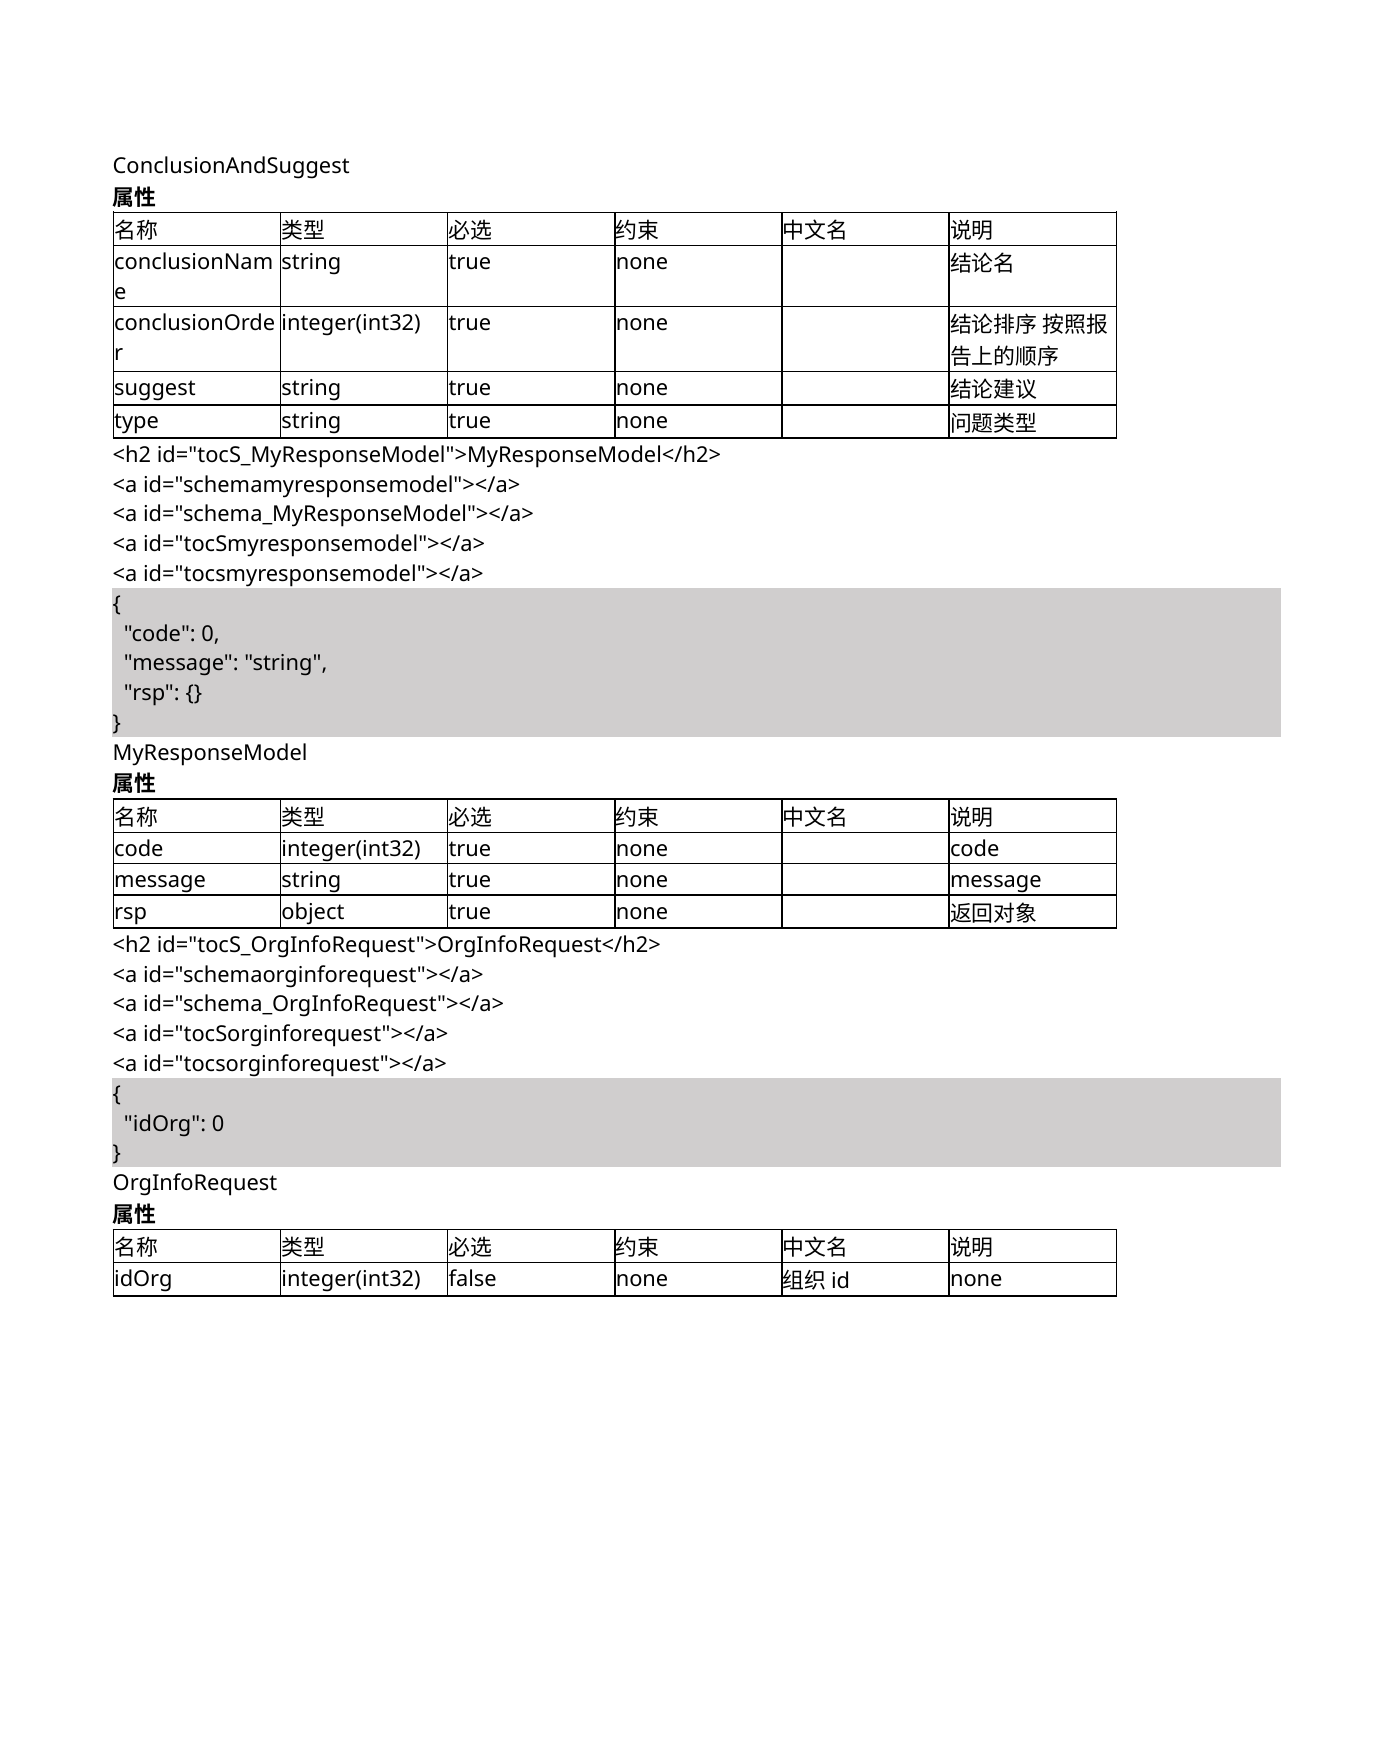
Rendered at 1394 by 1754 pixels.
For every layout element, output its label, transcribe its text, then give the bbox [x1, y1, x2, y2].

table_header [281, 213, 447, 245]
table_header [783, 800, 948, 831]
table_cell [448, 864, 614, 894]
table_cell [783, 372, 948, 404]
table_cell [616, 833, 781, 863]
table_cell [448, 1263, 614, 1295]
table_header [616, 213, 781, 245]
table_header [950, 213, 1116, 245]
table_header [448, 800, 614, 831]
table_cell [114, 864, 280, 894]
text 属性 [112, 766, 1281, 798]
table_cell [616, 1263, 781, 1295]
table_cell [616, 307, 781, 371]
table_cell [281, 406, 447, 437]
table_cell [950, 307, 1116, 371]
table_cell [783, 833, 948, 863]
text OrgInfoRequest [112, 1167, 1281, 1197]
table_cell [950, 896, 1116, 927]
text <a id="schemamyresponsemodel"></a> <a id="schema_MyResponseModel"></a> <a id="tocSmyresponsemodel"></a> <a id="tocsmyresponsemodel"></a> [112, 468, 1281, 588]
text <h2 id="tocS_MyResponseModel">MyResponseModel</h2> [112, 439, 1281, 468]
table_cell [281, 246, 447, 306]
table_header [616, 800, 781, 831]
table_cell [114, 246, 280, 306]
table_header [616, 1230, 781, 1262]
text <h2 id="tocS_OrgInfoRequest">OrgInfoRequest</h2> [112, 929, 1281, 959]
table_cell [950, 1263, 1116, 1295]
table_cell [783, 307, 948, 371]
text MyResponseModel [112, 737, 1281, 766]
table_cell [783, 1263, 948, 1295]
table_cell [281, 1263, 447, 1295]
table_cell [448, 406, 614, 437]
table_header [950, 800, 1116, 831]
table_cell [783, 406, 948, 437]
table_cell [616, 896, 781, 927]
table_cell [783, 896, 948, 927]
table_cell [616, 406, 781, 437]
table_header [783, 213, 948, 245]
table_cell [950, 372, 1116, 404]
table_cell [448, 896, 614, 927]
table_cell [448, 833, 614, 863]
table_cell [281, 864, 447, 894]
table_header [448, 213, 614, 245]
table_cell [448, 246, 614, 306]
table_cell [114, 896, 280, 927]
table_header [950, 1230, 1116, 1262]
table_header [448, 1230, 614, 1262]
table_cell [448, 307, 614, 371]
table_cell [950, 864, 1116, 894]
text { "code": 0, "message": "string", "rsp": {} } [112, 588, 1281, 737]
text 属性 [112, 1197, 1281, 1229]
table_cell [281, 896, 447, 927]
text ConclusionAndSuggest [112, 150, 1281, 180]
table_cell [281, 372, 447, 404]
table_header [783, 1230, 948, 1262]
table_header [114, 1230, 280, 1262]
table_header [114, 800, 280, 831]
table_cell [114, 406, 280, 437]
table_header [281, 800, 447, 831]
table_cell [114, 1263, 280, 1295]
text { "idOrg": 0 } [112, 1078, 1281, 1167]
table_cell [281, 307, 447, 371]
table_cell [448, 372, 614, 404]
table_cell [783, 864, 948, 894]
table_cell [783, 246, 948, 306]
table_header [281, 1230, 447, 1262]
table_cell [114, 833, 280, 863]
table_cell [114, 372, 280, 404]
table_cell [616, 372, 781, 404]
text <a id="schemaorginforequest"></a> <a id="schema_OrgInfoRequest"></a> <a id="tocSorginforequest"></a> <a id="tocsorginforequest"></a> [112, 959, 1281, 1078]
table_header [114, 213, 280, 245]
text 属性 [112, 180, 1281, 211]
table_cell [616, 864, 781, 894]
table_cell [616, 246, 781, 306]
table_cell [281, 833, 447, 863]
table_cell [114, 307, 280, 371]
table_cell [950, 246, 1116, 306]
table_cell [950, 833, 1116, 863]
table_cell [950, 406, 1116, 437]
